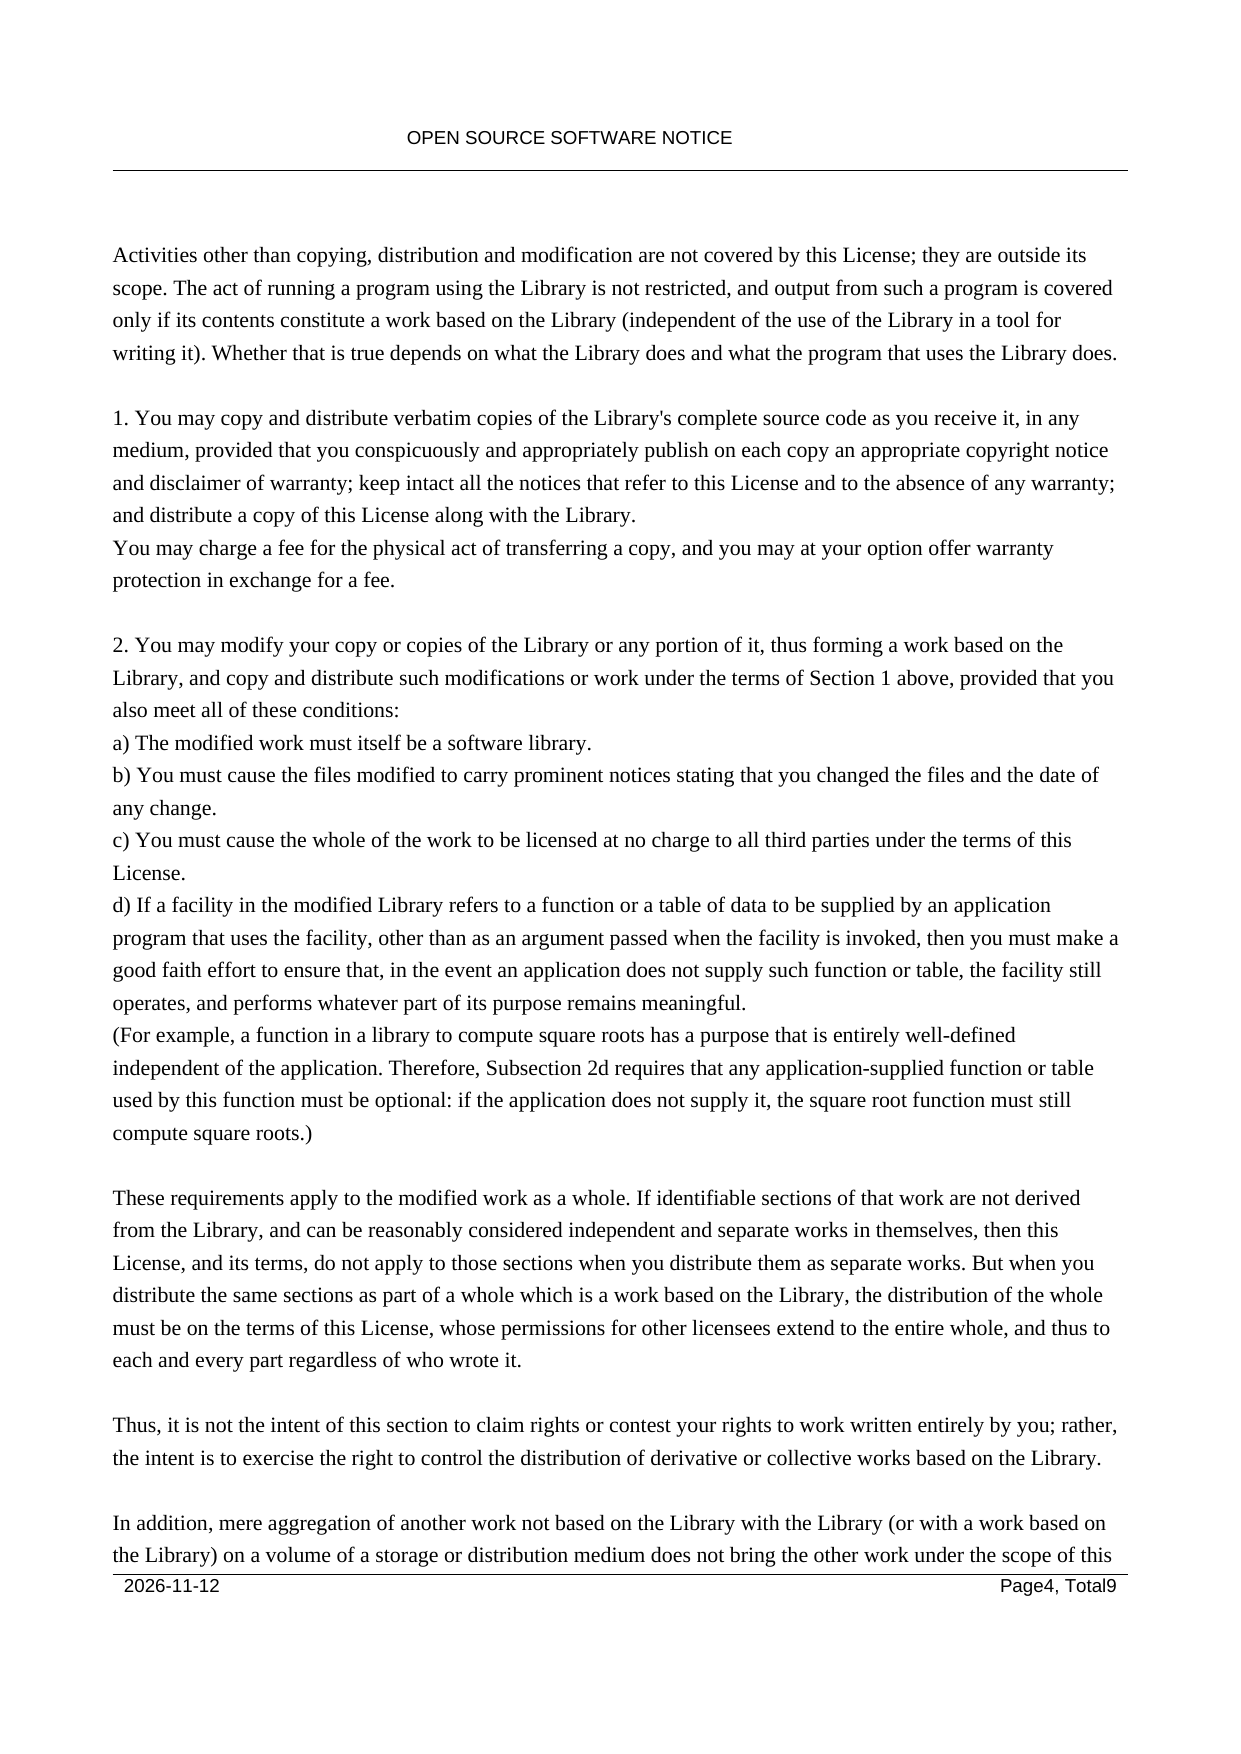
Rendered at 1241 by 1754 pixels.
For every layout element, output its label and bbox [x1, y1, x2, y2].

text [112, 206, 1128, 1571]
